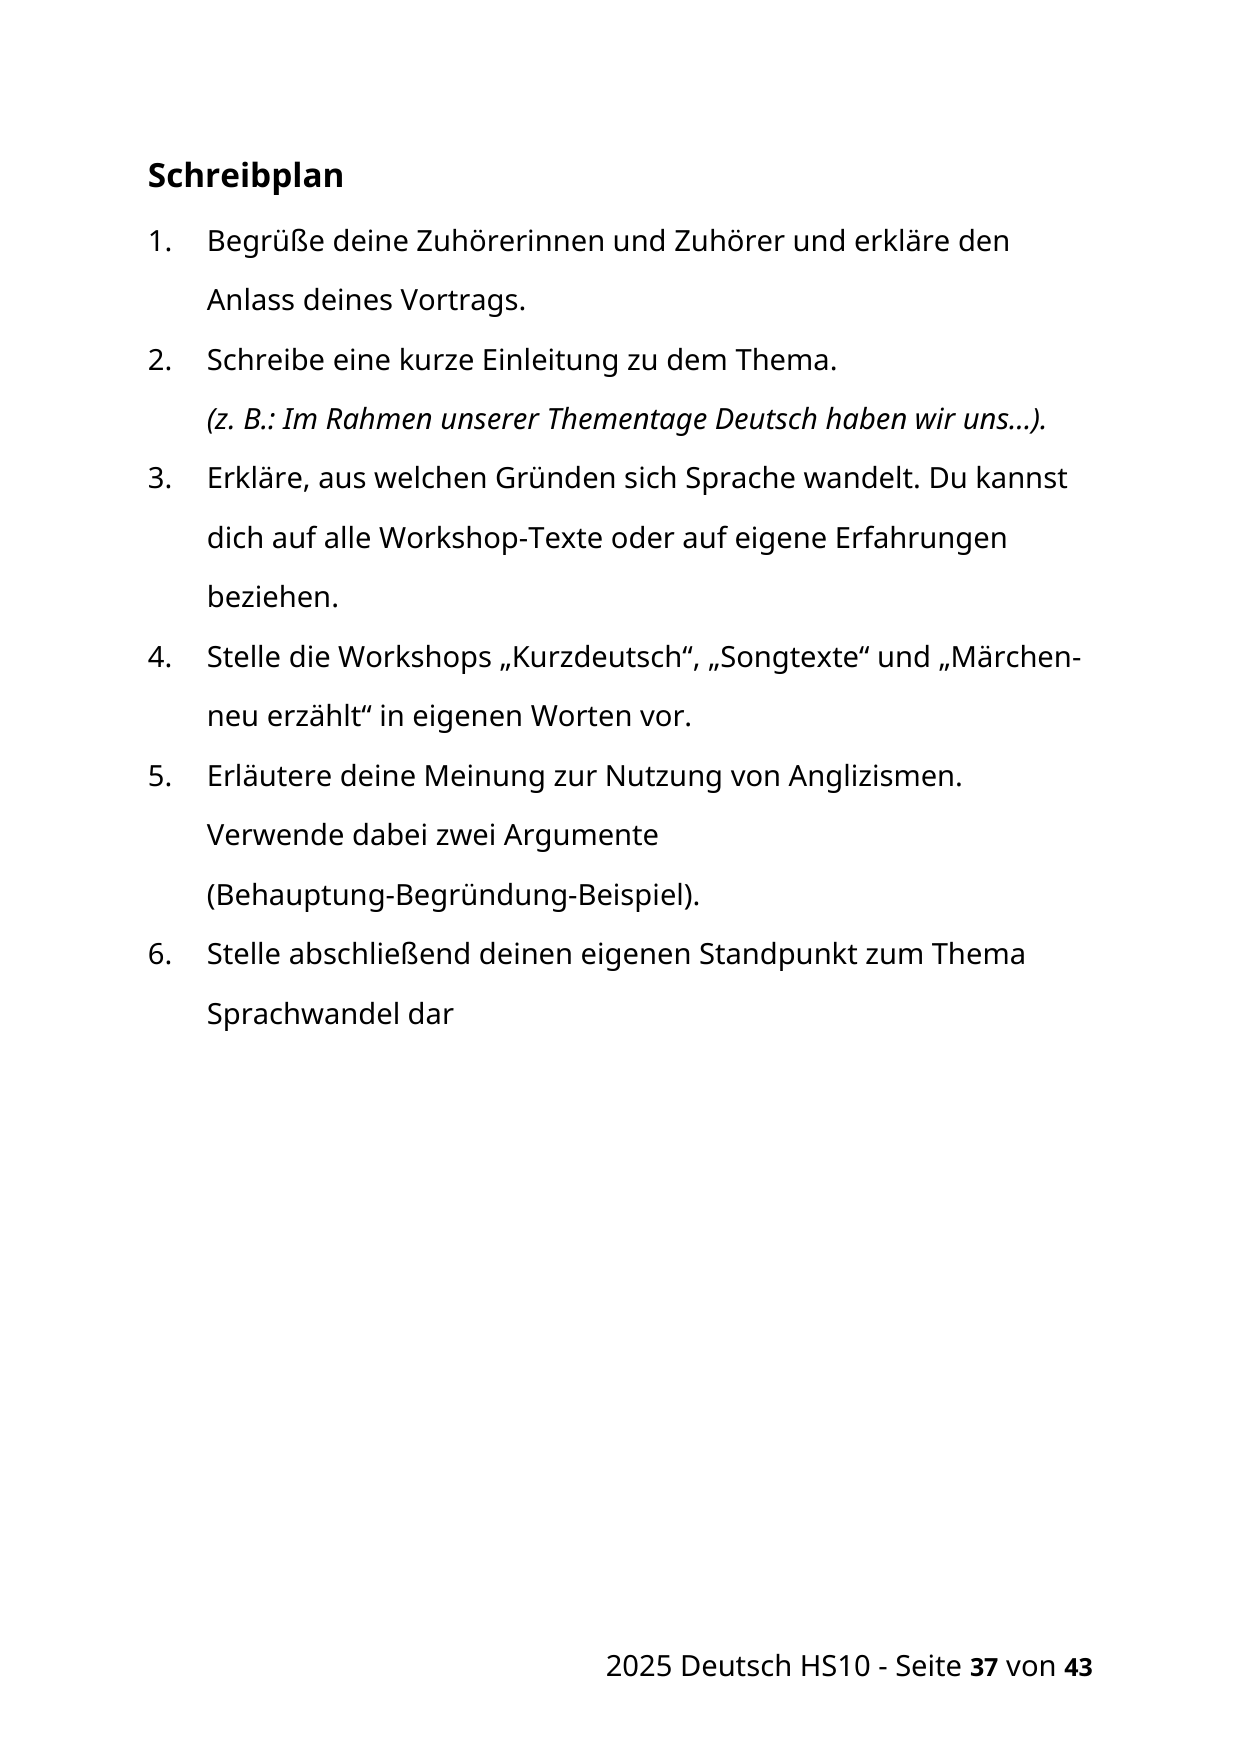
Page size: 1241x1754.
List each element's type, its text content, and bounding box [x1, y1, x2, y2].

list 2. Schreibe eine kurze Einleitung zu dem Thema. [148, 339, 1093, 378]
list 1. Begrüße deine Zuhörerinnen und Zuhörer und erkläre den Anlass deines Vortrags. [148, 220, 1093, 319]
list 5. Erläutere deine Meinung zur Nutzung von Anglizismen. Verwende dabei zwei Argumente (Behauptung-Begründung-Beispiel). [148, 755, 1093, 914]
list (z. B.: Im Rahmen unserer Thementage Deutsch haben wir uns…). [148, 398, 1093, 438]
list 3. Erkläre, aus welchen Gründen sich Sprache wandelt. Du kannst dich auf alle Workshop-Texte oder auf eigene Erfahrungen beziehen. [148, 458, 1093, 616]
subtitle Schreibplan [148, 152, 1093, 197]
list 4. Stelle die Workshops „Kurzdeutsch“, „Songtexte“ und „Märchen-neu erzählt“ in eigenen Worten vor. [148, 636, 1093, 735]
list 6. Stelle abschließend deinen eigenen Standpunkt zum Thema Sprachwandel dar [148, 934, 1093, 1033]
